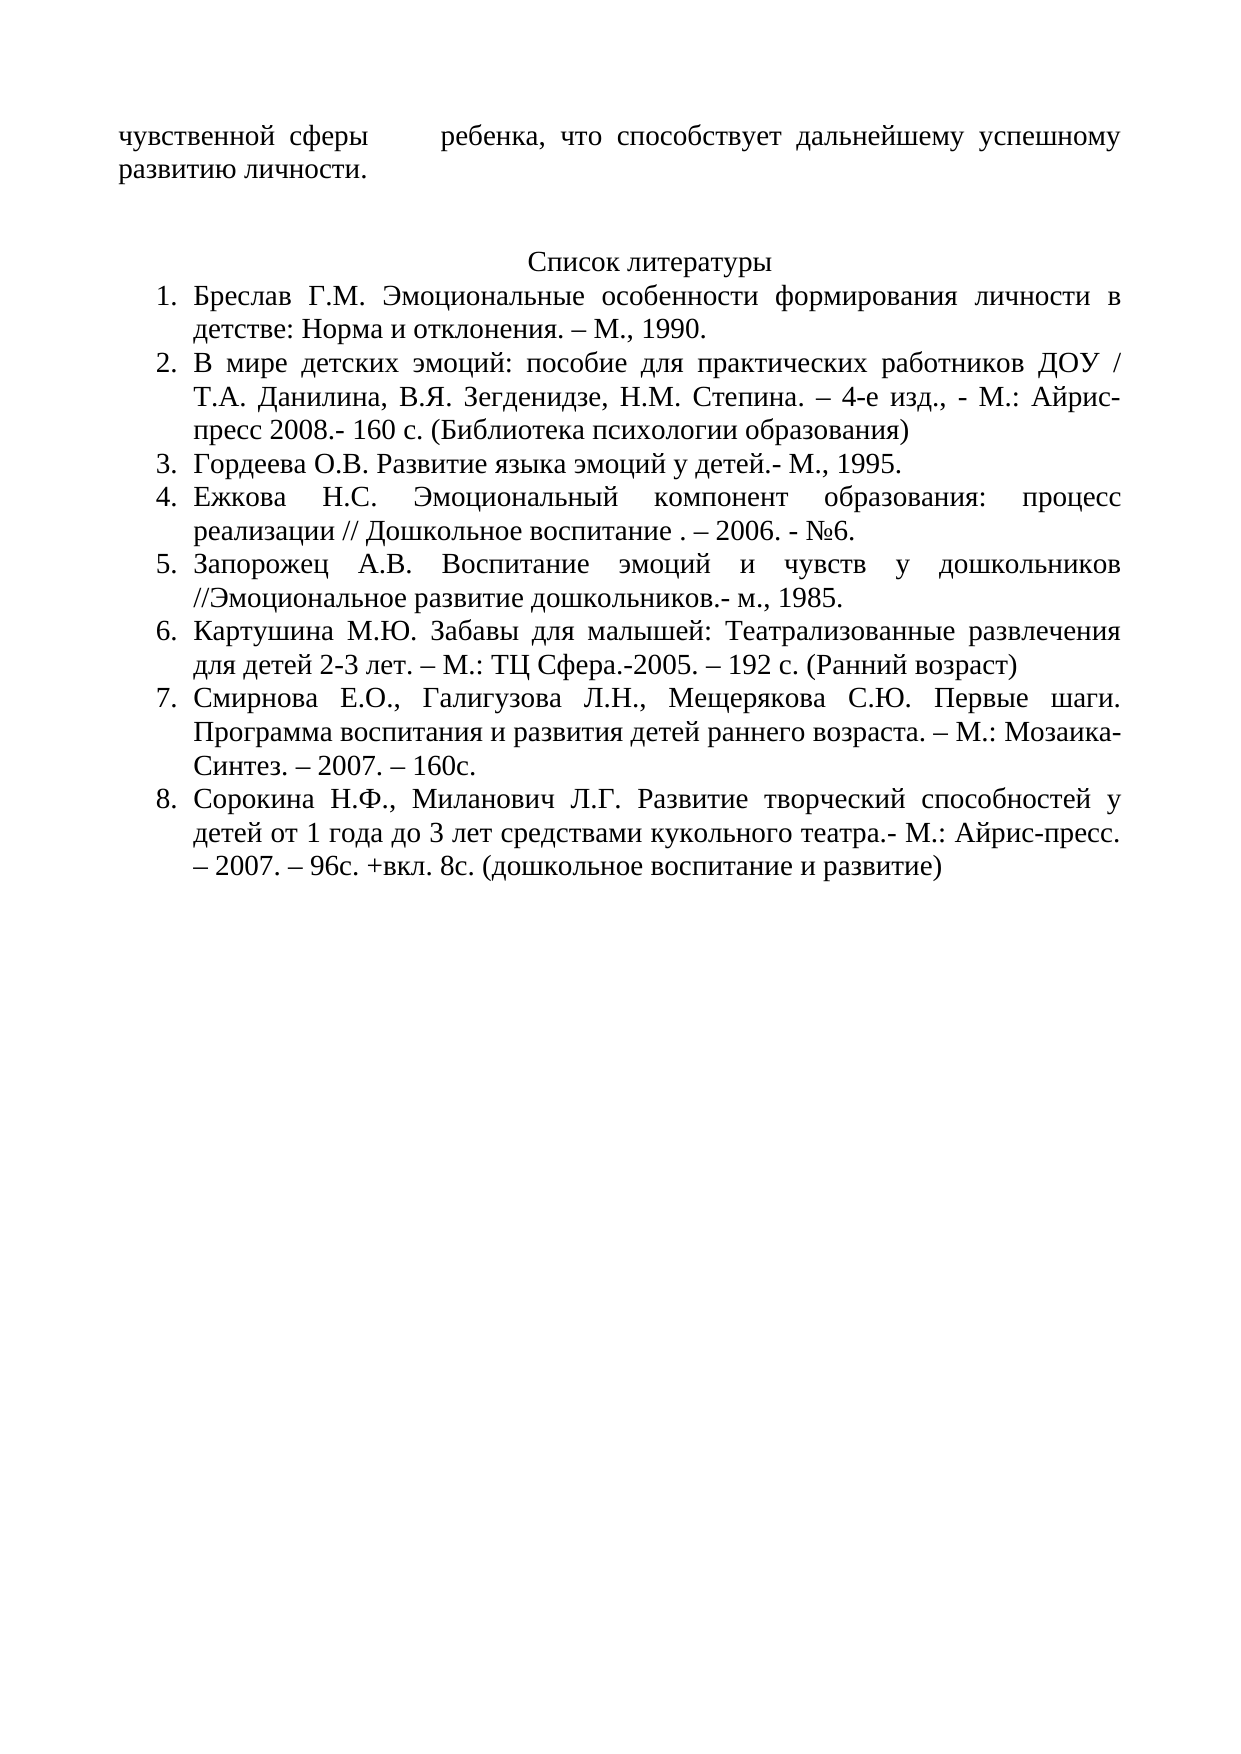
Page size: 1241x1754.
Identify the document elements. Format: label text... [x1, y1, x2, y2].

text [118, 118, 1122, 185]
list Сорокина Н.Ф., Миланович Л.Г. Развитие творческий способностей у детей от 1 года до 3 лет средствами кукольного театра.- М.: Айрис-пресс. – 2007. – 96с. +вкл. 8с. (дошкольное воспитание и развитие) [156, 781, 1122, 882]
list Смирнова Е.О., Галигузова Л.Н., Мещерякова С.Ю. Первые шаги. Программа воспитания и развития детей раннего возраста. – М.: Мозаика-Синтез. – 2007. – 160с. [156, 681, 1122, 781]
list Гордеева О.В. Развитие языка эмоций у детей.- М., 1995. [156, 446, 1122, 479]
list Картушина М.Ю. Забавы для малышей: Театрализованные развлечения для детей 2-3 лет. – М.: ТЦ Сфера.-2005. – 192 с. (Ранний возраст) [156, 613, 1122, 681]
list Бреслав Г.М. Эмоциональные особенности формирования личности в детстве: Норма и отклонения. – М., 1990. [156, 278, 1122, 345]
list В мире детских эмоций: пособие для практических работников ДОУ / Т.А. Данилина, В.Я. Зегденидзе, Н.М. Степина. – 4-е изд., - М.: Айрис-пресс 2008.- 160 с. (Библиотека психологии образования) [156, 345, 1122, 446]
list Запорожец А.В. Воспитание эмоций и чувств у дошкольников //Эмоциональное развитие дошкольников.- м., 1985. [156, 546, 1122, 613]
list Ежкова Н.С. Эмоциональный компонент образования: процесс реализации // Дошкольное воспитание . – 2006. - №6. [156, 479, 1122, 546]
text Список литературы [118, 244, 1122, 278]
